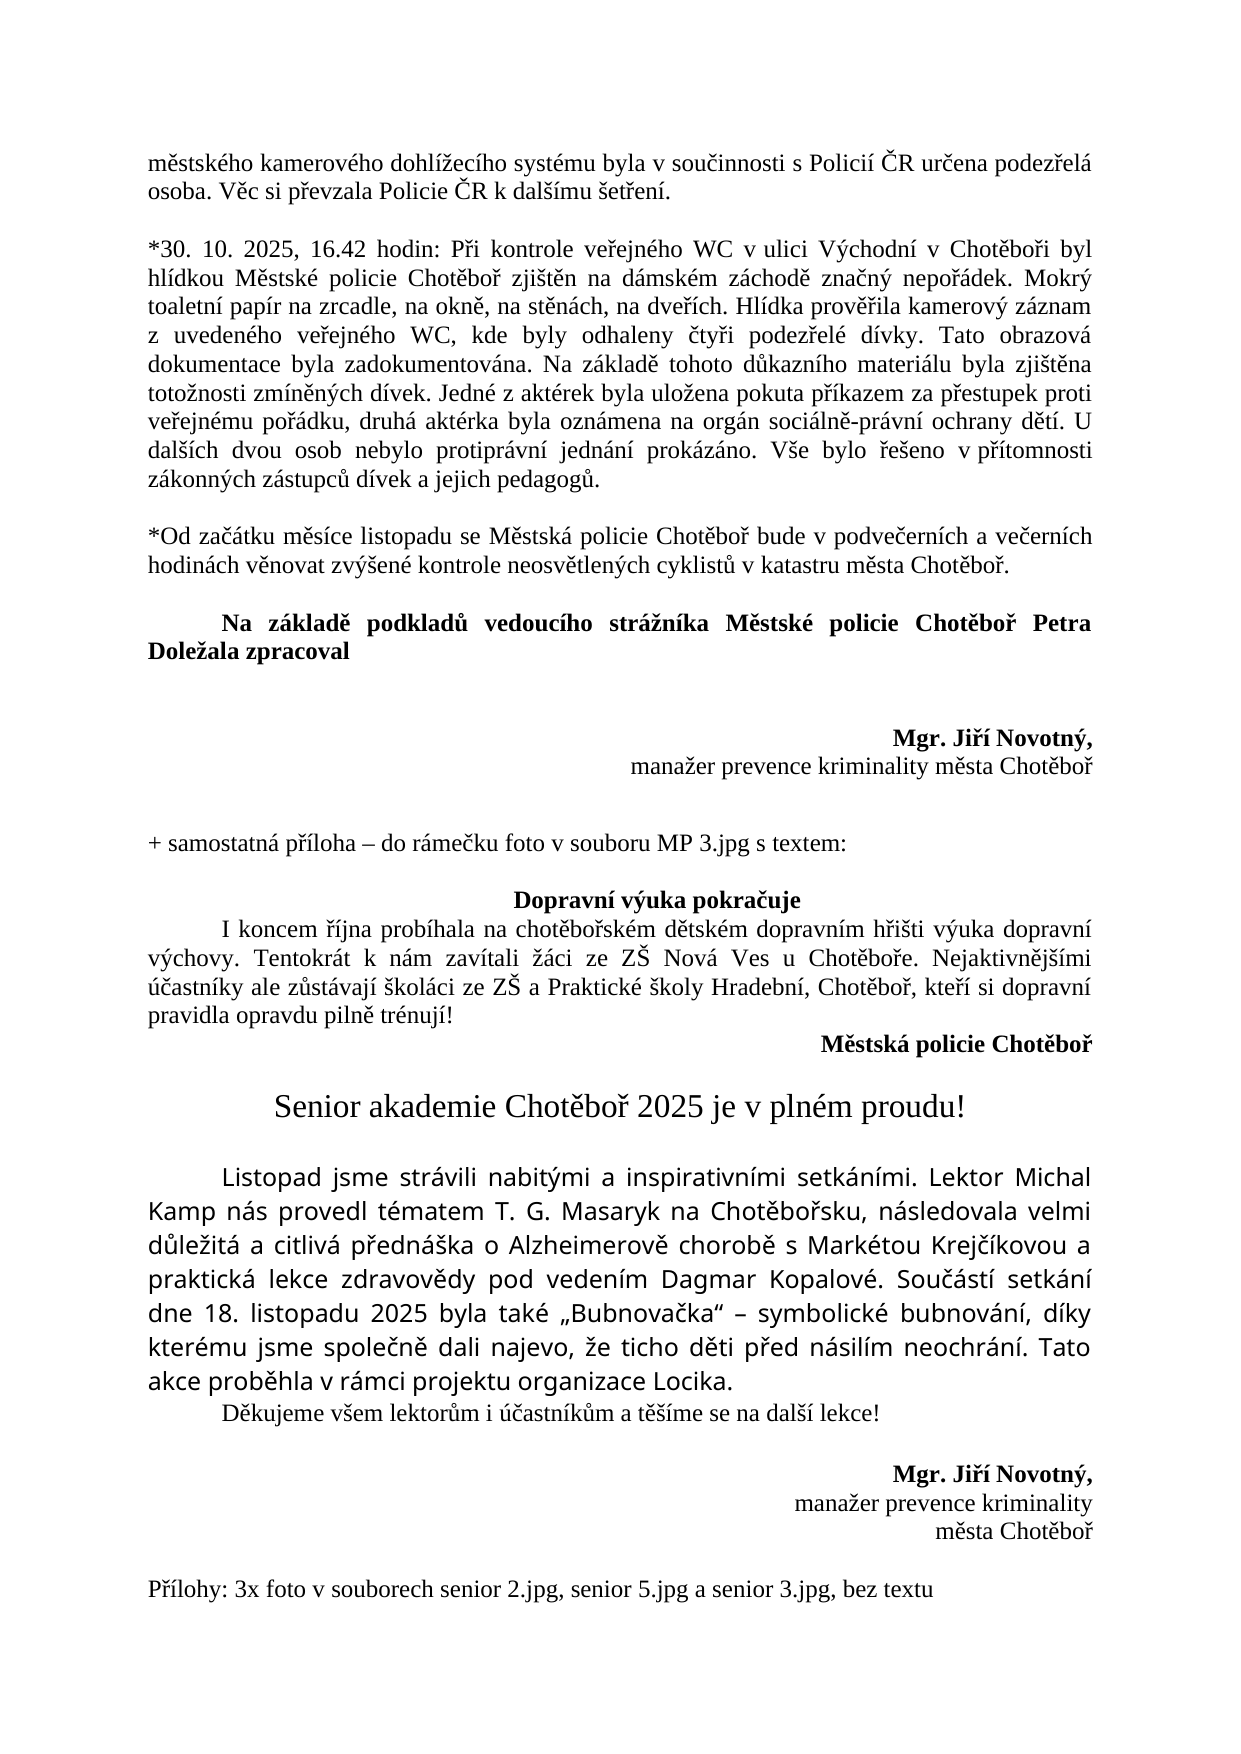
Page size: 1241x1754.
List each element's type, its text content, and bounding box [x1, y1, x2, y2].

text Mgr. Jiří Novotný, [148, 723, 1093, 751]
text Na základě podkladů vedoucího strážníka Městské policie Chotěboř Petra Doležala zpracoval [148, 608, 1093, 665]
text Dopravní výuka pokračuje [148, 886, 1093, 914]
text Senior akademie Chotěboř 2025 je v plném proudu! [148, 1087, 1093, 1125]
text + samostatná příloha – do rámečku foto v souboru MP 3.jpg s textem: [148, 828, 1093, 857]
text Přílohy: 3x foto v souborech senior 2.jpg, senior 5.jpg a senior 3.jpg, bez textu [148, 1574, 1093, 1603]
text Mgr. Jiří Novotný, [148, 1459, 1093, 1488]
text města Chotěboř [148, 1516, 1093, 1545]
text I koncem října probíhala na chotěbořském dětském dopravním hřišti výuka dopravní výchovy. Tentokrát k nám zavítali žáci ze ZŠ Nová Ves u Chotěboře. Nejaktivnějšími účastníky ale zůstávají školáci ze ZŠ a Praktické školy Hradební, Chotěboř, kteří si dopravní pravidla opravdu pilně trénují! [148, 914, 1093, 1029]
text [148, 148, 1093, 205]
text Listopad jsme strávili nabitými a inspirativními setkáními. Lektor Michal Kamp nás provedl tématem T. G. Masaryk na Chotěbořsku, následovala velmi důležitá a citlivá přednáška o Alzheimerově chorobě s Markétou Krejčíkovou a praktická lekce zdravovědy pod vedením Dagmar Kopalové. Součástí setkání dne 18. listopadu 2025 byla také „Bubnovačka“ – symbolické bubnování, díky kterému jsme společně dali najevo, že ticho děti před násilím neochrání. Tato akce proběhla v rámci projektu organizace Locika. [148, 1159, 1093, 1398]
text *Od začátku měsíce listopadu se Městská policie Chotěboř bude v podvečerních a večerních hodinách věnovat zvýšené kontrole neosvětlených cyklistů v katastru města Chotěboř. [148, 521, 1093, 579]
text Městská policie Chotěboř [148, 1029, 1093, 1058]
text *30. 10. 2025, 16.42 hodin: Při kontrole veřejného WC v ulici Východní v Chotěboři byl hlídkou Městské policie Chotěboř zjištěn na dámském záchodě značný nepořádek. Mokrý toaletní papír na zrcadle, na okně, na stěnách, na dveřích. Hlídka prověřila kamerový záznam z uvedeného veřejného WC, kde byly odhaleny čtyři podezřelé dívky. Tato obrazová dokumentace byla zadokumentována. Na základě tohoto důkazního materiálu byla zjištěna totožnosti zmíněných dívek. Jedné z aktérek byla uložena pokuta příkazem za přestupek proti veřejnému pořádku, druhá aktérka byla oznámena na orgán sociálně-právní ochrany dětí. U dalších dvou osob nebylo protiprávní jednání prokázáno. Vše bylo řešeno v přítomnosti zákonných zástupců dívek a jejich pedagogů. [148, 234, 1093, 493]
text manažer prevence kriminality [148, 1488, 1093, 1516]
text Děkujeme všem lektorům i účastníkům a těšíme se na další lekce! [148, 1398, 1093, 1426]
text manažer prevence kriminality města Chotěboř [148, 751, 1093, 780]
